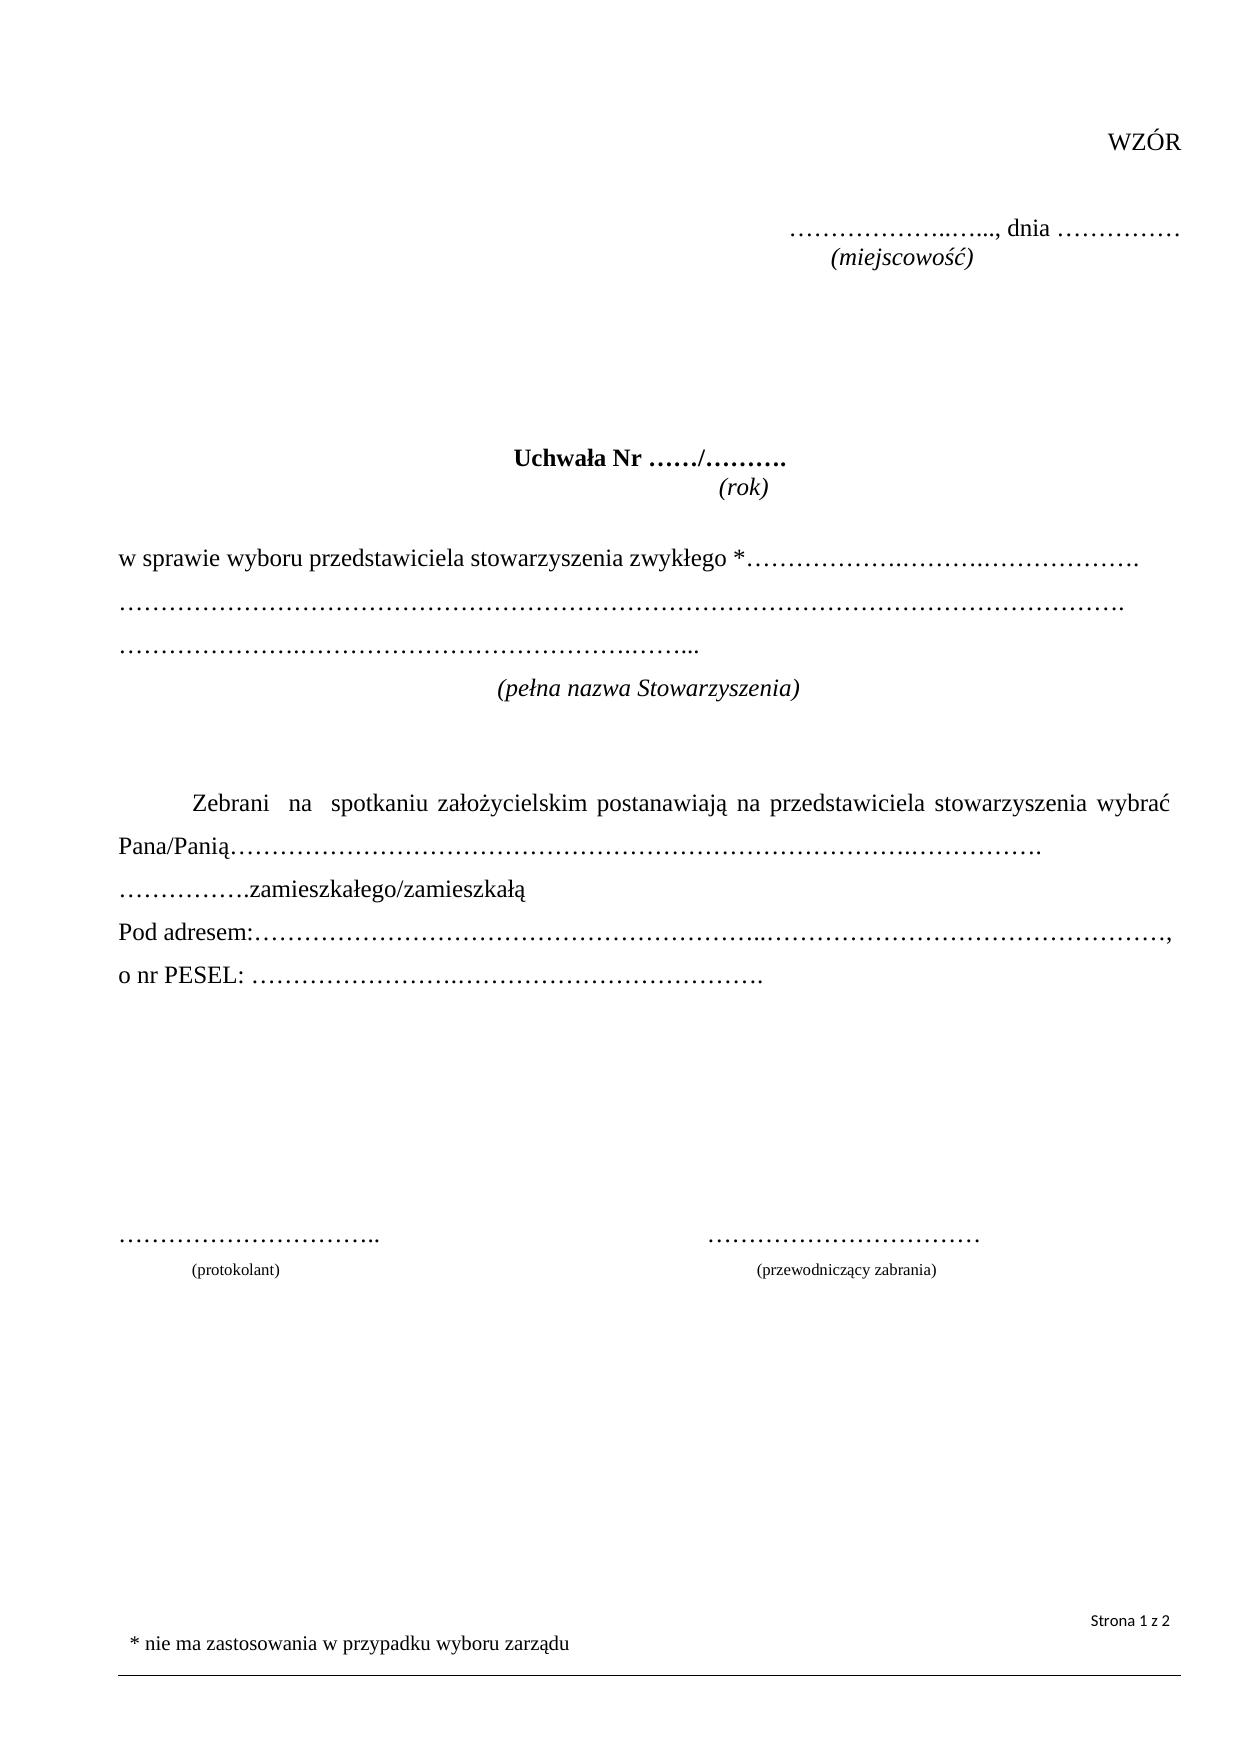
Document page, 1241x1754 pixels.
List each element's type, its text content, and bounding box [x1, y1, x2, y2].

text (rok) [118, 472, 1181, 500]
text ………………………………………………………………………………………………………….………………….………………………………….……... [118, 587, 1181, 658]
text w sprawie wyboru przedstawiciela stowarzyszenia zwykłego *……………….……….………………. [118, 543, 1181, 572]
text ………………..…..., dnia …………… [118, 213, 1181, 242]
text WZÓR [118, 127, 1181, 155]
text o nr PESEL: …………………….………………………………. [118, 960, 1181, 989]
text (miejscowość) [568, 242, 1181, 270]
text (pełna nazwa Stowarzyszenia) [118, 673, 1181, 702]
text Uchwała Nr ……/………. [118, 443, 1181, 472]
text Zebrani na spotkaniu założycielskim postanawiają na przedstawiciela stowarzyszenia wybrać Pana/Panią……………………………………………………………………….…………….…………….zamieszkałego/zamieszkałą [118, 788, 1181, 903]
text Pod adresem:……………………………………………………..…………………………………………, [118, 917, 1181, 946]
